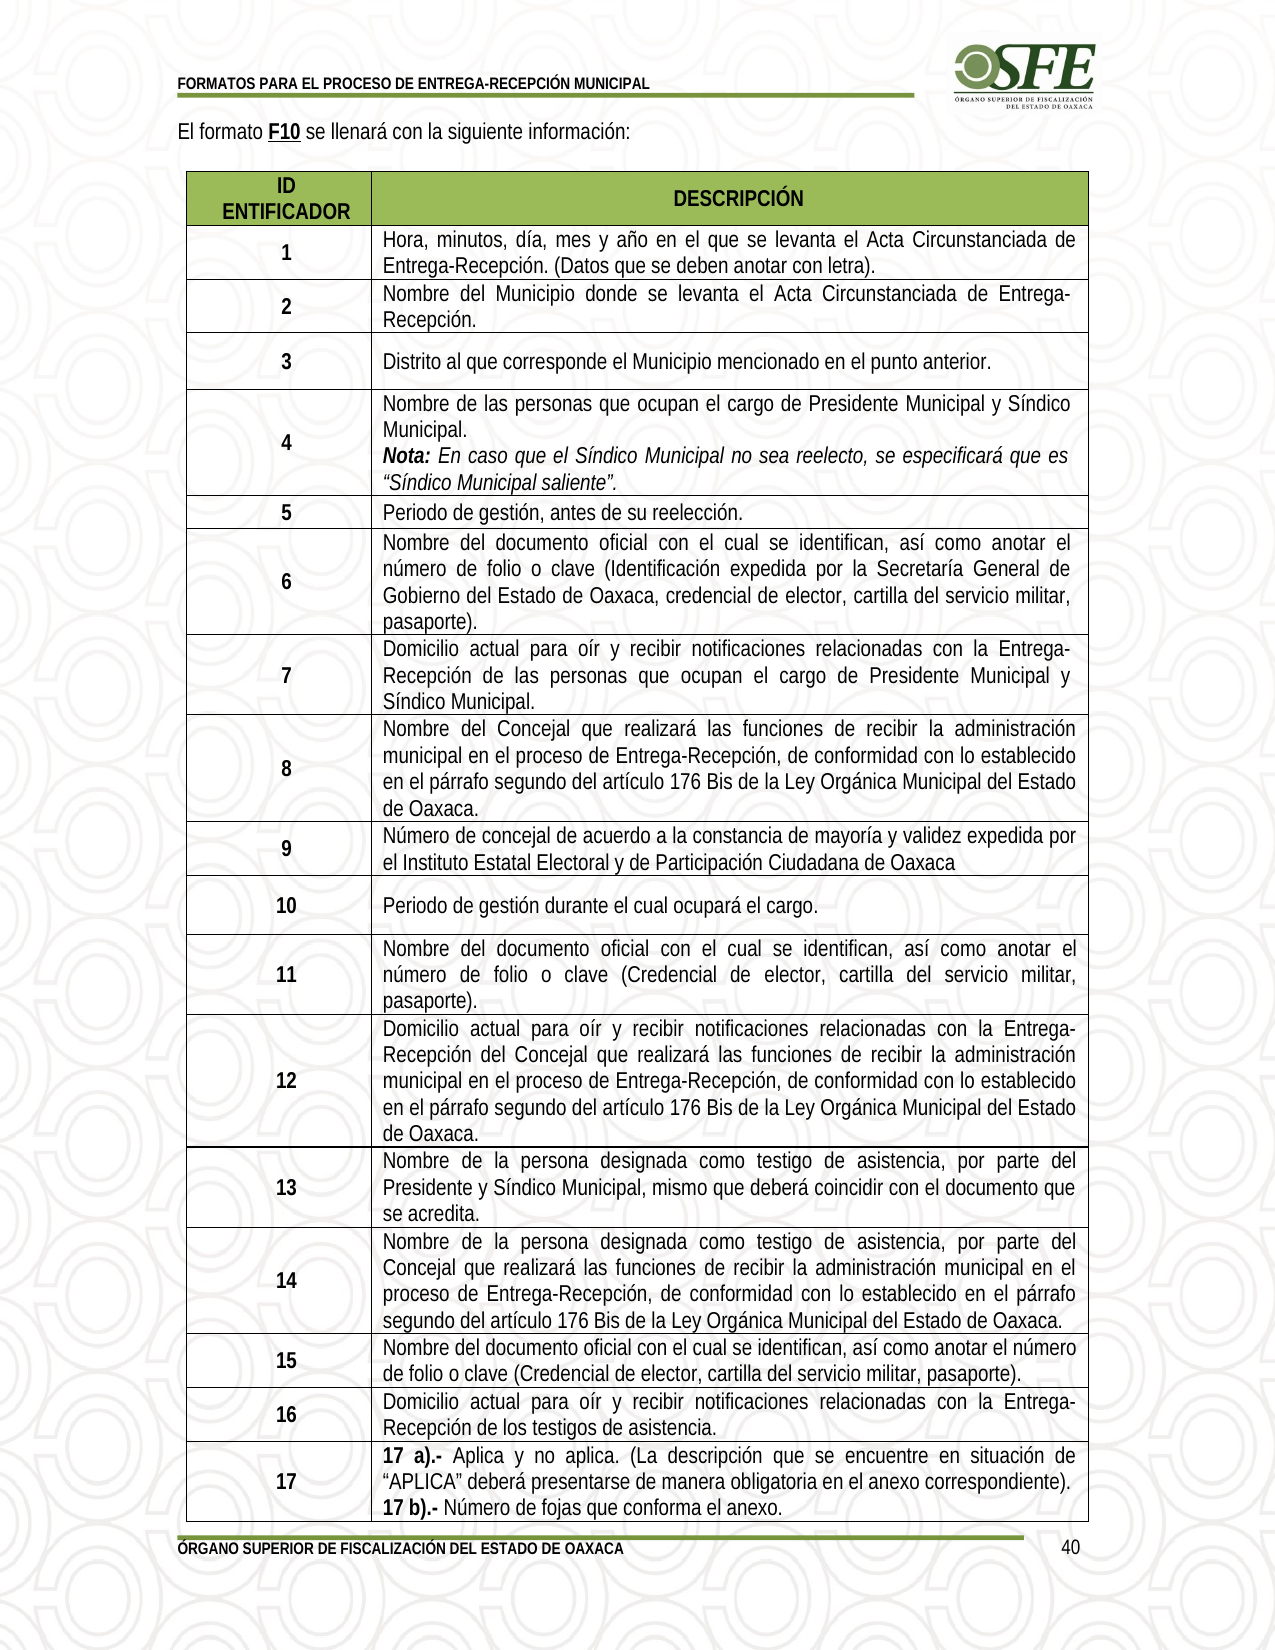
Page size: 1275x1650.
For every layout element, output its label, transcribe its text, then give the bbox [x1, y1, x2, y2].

table_cell 16 [187, 1388, 371, 1441]
table_cell Nombre de la persona designada como testigo de asistencia, por parte del Concejal que realizará las funciones de recibir la administración municipal en el proceso de Entrega-Recepción, de conformidad con lo establecido en el párrafo segundo del artículo 176 Bis de la Ley Orgánica Municipal del Estado de Oaxaca. [372, 1228, 1088, 1333]
table_cell 13 [187, 1148, 371, 1227]
table_cell 4 [187, 390, 371, 495]
text El formato F10 se llenará con la siguiente información: [177, 118, 1098, 144]
table_cell Nombre del Municipio donde se levanta el Acta Circunstanciada de Entrega-Recepción. [372, 280, 1088, 332]
table_cell 2 [187, 280, 371, 332]
table_cell Nombre del Concejal que realizará las funciones de recibir la administración municipal en el proceso de Entrega-Recepción, de conformidad con lo establecido en el párrafo segundo del artículo 176 Bis de la Ley Orgánica Municipal del Estado de Oaxaca. [372, 715, 1088, 821]
table_cell 1 [187, 226, 371, 278]
table_cell Nombre de la persona designada como testigo de asistencia, por parte del Presidente y Síndico Municipal, mismo que deberá coincidir con el documento que se acredita. [372, 1148, 1088, 1227]
picture [0, 0, 1275, 1650]
table_cell Periodo de gestión durante el cual ocupará el cargo. [372, 876, 1088, 933]
table_cell Nombre del documento oficial con el cual se identifican, así como anotar el número de folio o clave (Identificación expedida por la Secretaría General de Gobierno del Estado de Oaxaca, credencial de elector, cartilla del servicio militar, pasaporte). [372, 529, 1088, 634]
table_cell 10 [187, 876, 371, 933]
table_cell Nombre del documento oficial con el cual se identifican, así como anotar el número de folio o clave (Credencial de elector, cartilla del servicio militar, pasaporte). [372, 1334, 1088, 1387]
table_header IDENTIFICADOR [187, 172, 371, 225]
table_cell Nombre del documento oficial con el cual se identifican, así como anotar el número de folio o clave (Credencial de elector, cartilla del servicio militar, pasaporte). [372, 935, 1088, 1014]
table_cell 12 [187, 1015, 371, 1146]
table_cell 9 [187, 822, 371, 875]
table_cell Domicilio actual para oír y recibir notificaciones relacionadas con la Entrega-Recepción de los testigos de asistencia. [372, 1388, 1088, 1441]
table_cell 6 [187, 529, 371, 634]
table_cell Hora, minutos, día, mes y año en el que se levanta el Acta Circunstanciada de Entrega-Recepción. (Datos que se deben anotar con letra). [372, 226, 1088, 278]
table_cell Distrito al que corresponde el Municipio mencionado en el punto anterior. [372, 333, 1088, 388]
table_cell 5 [187, 496, 371, 528]
table_cell 7 [187, 635, 371, 714]
table_cell 14 [187, 1228, 371, 1333]
table_cell 15 [187, 1334, 371, 1387]
table_header DESCRIPCIÓN [372, 172, 1088, 225]
table_cell 11 [187, 935, 371, 1014]
table_cell Nombre de las personas que ocupan el cargo de Presidente Municipal y Síndico Municipal. Nota: En caso que el Síndico Municipal no sea reelecto, se especificará que es “Síndico Municipal saliente”. [372, 390, 1088, 495]
table_cell Domicilio actual para oír y recibir notificaciones relacionadas con la Entrega-Recepción del Concejal que realizará las funciones de recibir la administración municipal en el proceso de Entrega-Recepción, de conformidad con lo establecido en el párrafo segundo del artículo 176 Bis de la Ley Orgánica Municipal del Estado de Oaxaca. [372, 1015, 1088, 1146]
table_cell 8 [187, 715, 371, 821]
table_cell 3 [187, 333, 371, 388]
table_cell Domicilio actual para oír y recibir notificaciones relacionadas con la Entrega-Recepción de las personas que ocupan el cargo de Presidente Municipal y Síndico Municipal. [372, 635, 1088, 714]
table_cell 17 a).- Aplica y no aplica. (La descripción que se encuentre en situación de “APLICA” deberá presentarse de manera obligatoria en el anexo correspondiente). 17 b).- Número de fojas que conforma el anexo. [372, 1442, 1088, 1521]
table_cell 17 [187, 1442, 371, 1521]
table_cell Número de concejal de acuerdo a la constancia de mayoría y validez expedida por el Instituto Estatal Electoral y de Participación Ciudadana de Oaxaca [372, 822, 1088, 875]
table_cell Periodo de gestión, antes de su reelección. [372, 496, 1088, 528]
